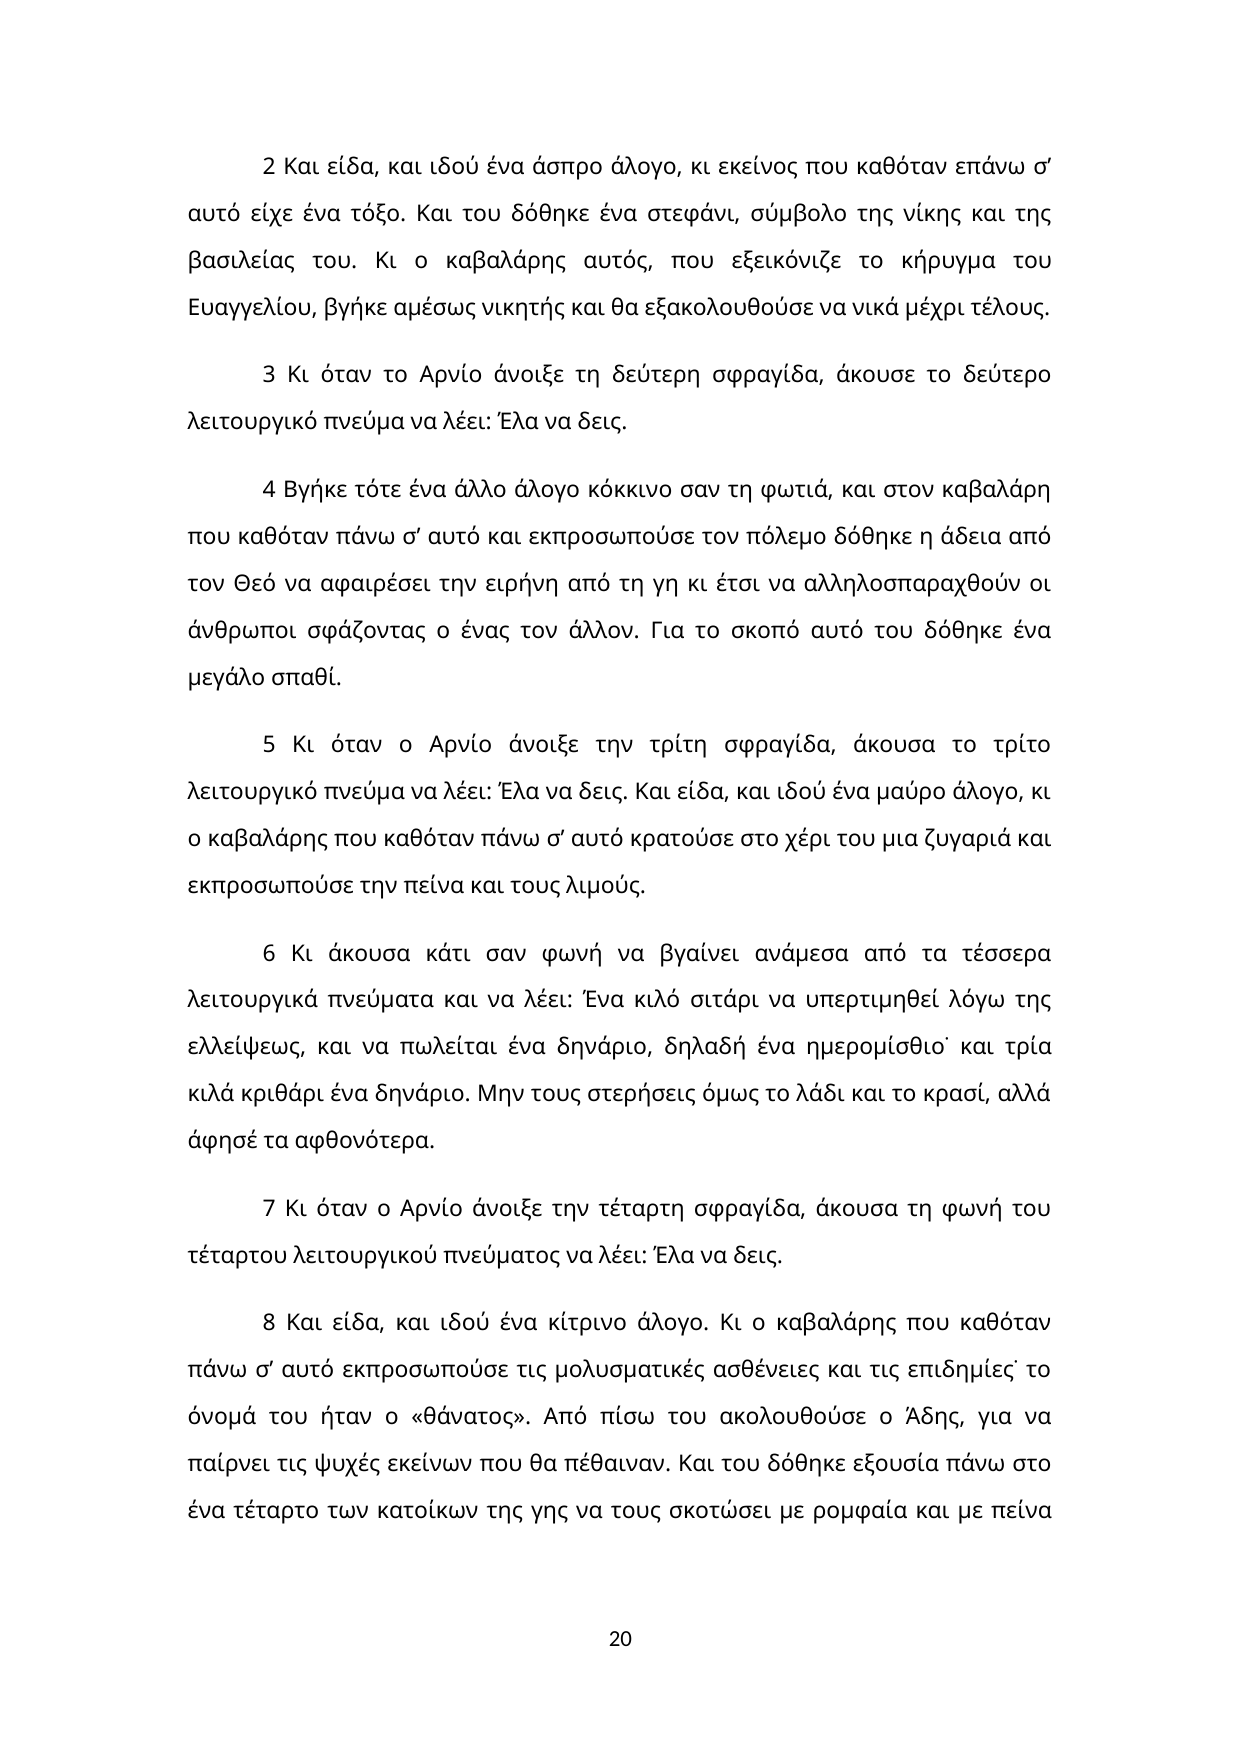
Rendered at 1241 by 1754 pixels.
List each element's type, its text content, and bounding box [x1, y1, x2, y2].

text 3 Κι όταν το Αρνίο άνοιξε τη δεύτερη σφραγίδα, άκουσε το δεύτερο λειτουργικό πνεύμα να λέει: Έλα να δεις. [187, 358, 1053, 436]
text 4 Βγήκε τότε ένα άλλο άλογο κόκκινο σαν τη φωτιά, και στον καβαλάρη που καθόταν πάνω σ’ αυτό και εκπροσωπούσε τον πόλεμο δόθηκε η άδεια από τον Θεό να αφαιρέσει την ειρήνη από τη γη κι έτσι να αλληλοσπαραχθούν οι άνθρωποι σφάζοντας ο ένας τον άλλον. Για το σκοπό αυτό του δόθηκε ένα μεγάλο σπαθί. [187, 473, 1053, 692]
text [187, 1306, 1053, 1525]
text 5 Κι όταν ο Αρνίο άνοιξε την τρίτη σφραγίδα, άκουσα το τρίτο λειτουργικό πνεύμα να λέει: Έλα να δεις. Και είδα, και ιδού ένα μαύρο άλογο, κι ο καβαλάρης που καθόταν πάνω σ’ αυτό κρατούσε στο χέρι του μια ζυγαριά και εκπροσωπούσε την πείνα και τους λιμούς. [187, 728, 1053, 900]
text 2 Και είδα, και ιδού ένα άσπρο άλογο, κι εκείνος που καθόταν επάνω σ’ αυτό είχε ένα τόξο. Και του δόθηκε ένα στεφάνι, σύμβολο της νίκης και της βασιλείας του. Κι ο καβαλάρης αυτός, που εξεικόνιζε το κήρυγμα του Ευαγγελίου, βγήκε αμέσως νικητής και θα εξακολουθούσε να νικά μέχρι τέλους. [187, 150, 1053, 322]
text 6 Κι άκουσα κάτι σαν φωνή να βγαίνει ανάμεσα από τα τέσσερα λειτουργικά πνεύματα και να λέει: Ένα κιλό σιτάρι να υπερτιμηθεί λόγω της ελλείψεως, και να πωλείται ένα δηνάριο, δηλαδή ένα ημερομίσθιο˙ και τρία κιλά κριθάρι ένα δηνάριο. Μην τους στερήσεις όμως το λάδι και το κρασί, αλλά άφησέ τα αφθονότερα. [187, 936, 1053, 1155]
text 7 Κι όταν ο Αρνίο άνοιξε την τέταρτη σφραγίδα, άκουσα τη φωνή του τέταρτου λειτουργικού πνεύματος να λέει: Έλα να δεις. [187, 1192, 1053, 1270]
